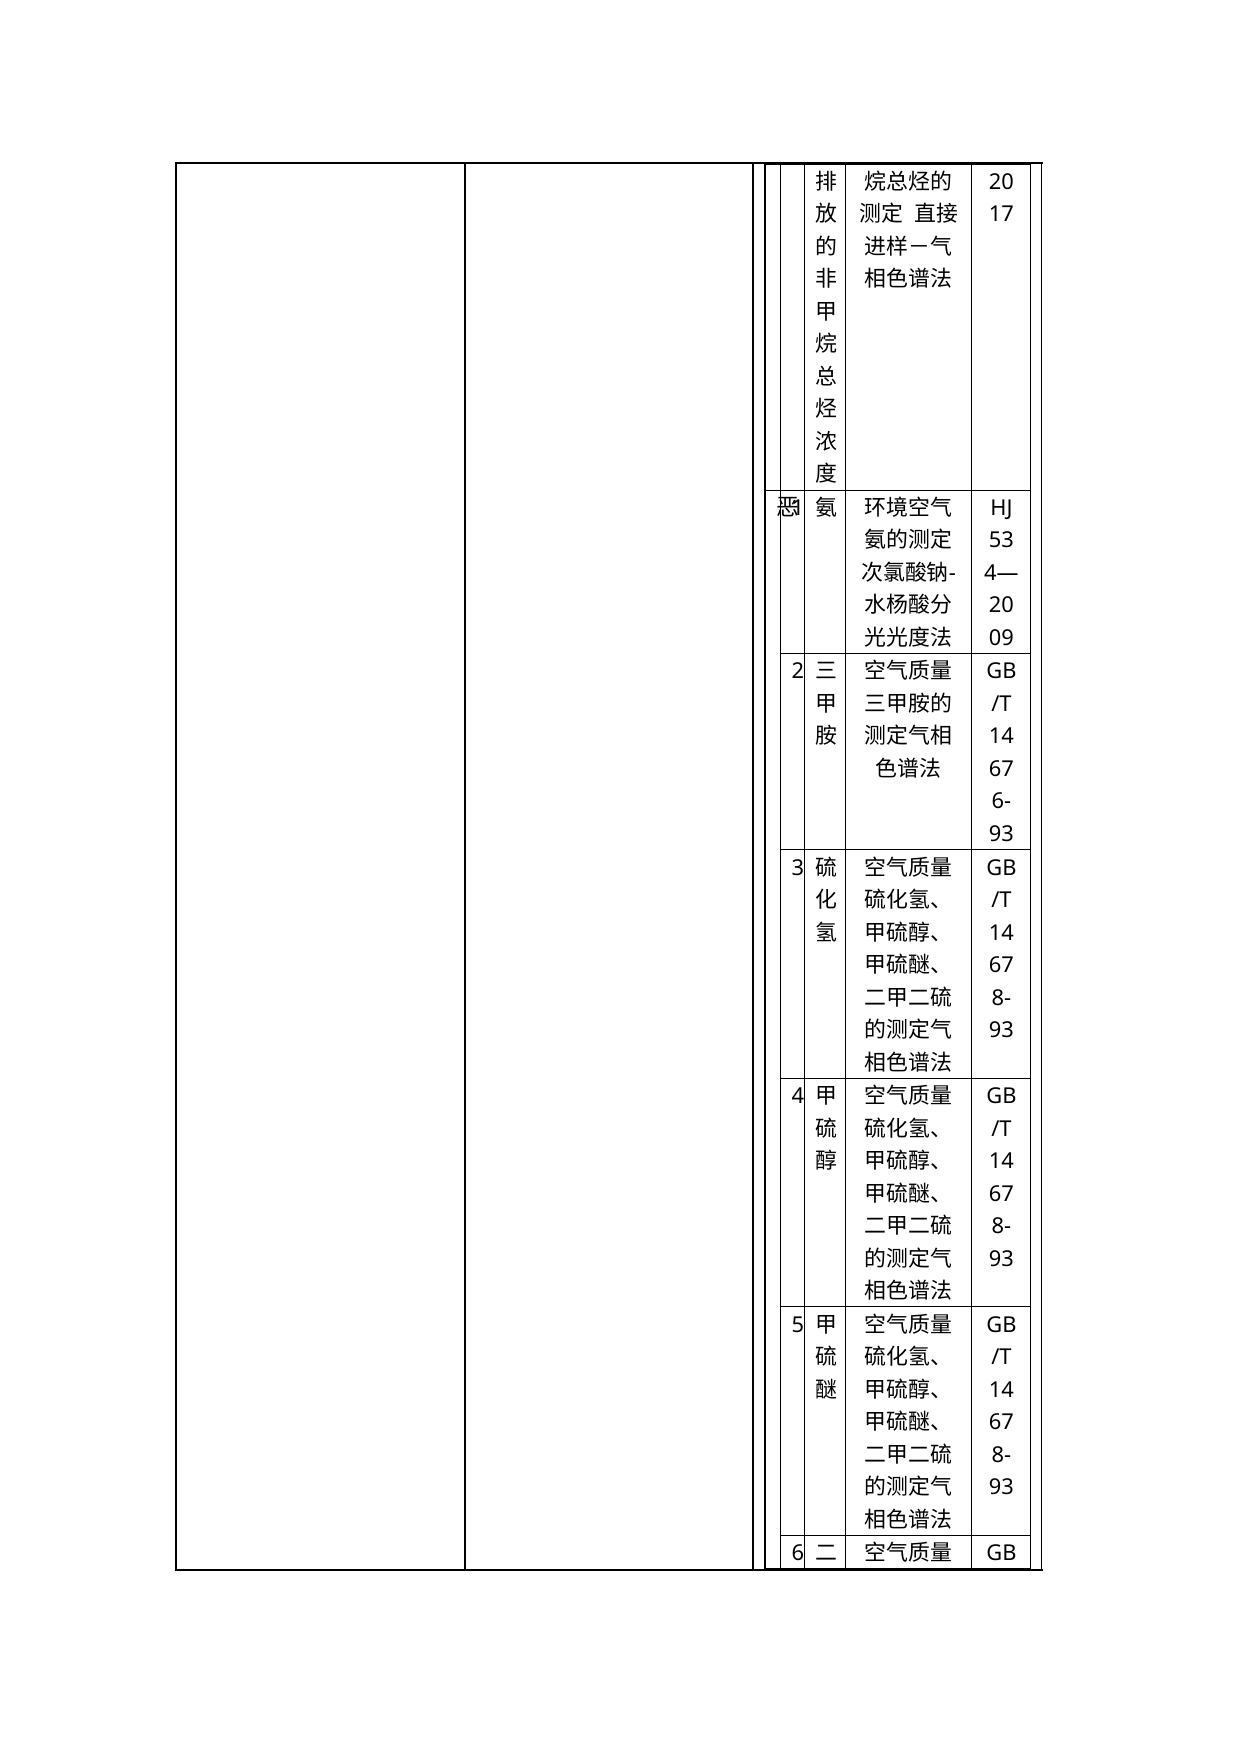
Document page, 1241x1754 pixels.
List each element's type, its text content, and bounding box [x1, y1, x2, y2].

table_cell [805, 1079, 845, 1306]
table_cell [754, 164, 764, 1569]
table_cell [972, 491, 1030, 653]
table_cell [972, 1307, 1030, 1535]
table_cell [466, 164, 752, 1569]
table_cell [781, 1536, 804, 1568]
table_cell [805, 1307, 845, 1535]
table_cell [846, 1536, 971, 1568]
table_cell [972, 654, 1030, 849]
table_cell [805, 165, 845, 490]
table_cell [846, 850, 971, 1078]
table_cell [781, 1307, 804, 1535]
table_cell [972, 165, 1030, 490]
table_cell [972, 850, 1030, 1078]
table_cell 1 [177, 164, 464, 1569]
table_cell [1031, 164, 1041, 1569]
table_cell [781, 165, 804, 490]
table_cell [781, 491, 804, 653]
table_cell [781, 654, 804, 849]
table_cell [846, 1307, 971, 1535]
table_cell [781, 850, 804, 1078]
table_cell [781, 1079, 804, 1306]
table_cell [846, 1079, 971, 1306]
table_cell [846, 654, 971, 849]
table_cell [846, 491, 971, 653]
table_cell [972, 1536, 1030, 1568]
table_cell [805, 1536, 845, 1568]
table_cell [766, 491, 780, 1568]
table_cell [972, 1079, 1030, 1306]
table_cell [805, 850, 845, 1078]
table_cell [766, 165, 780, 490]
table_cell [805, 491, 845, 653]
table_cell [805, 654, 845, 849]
